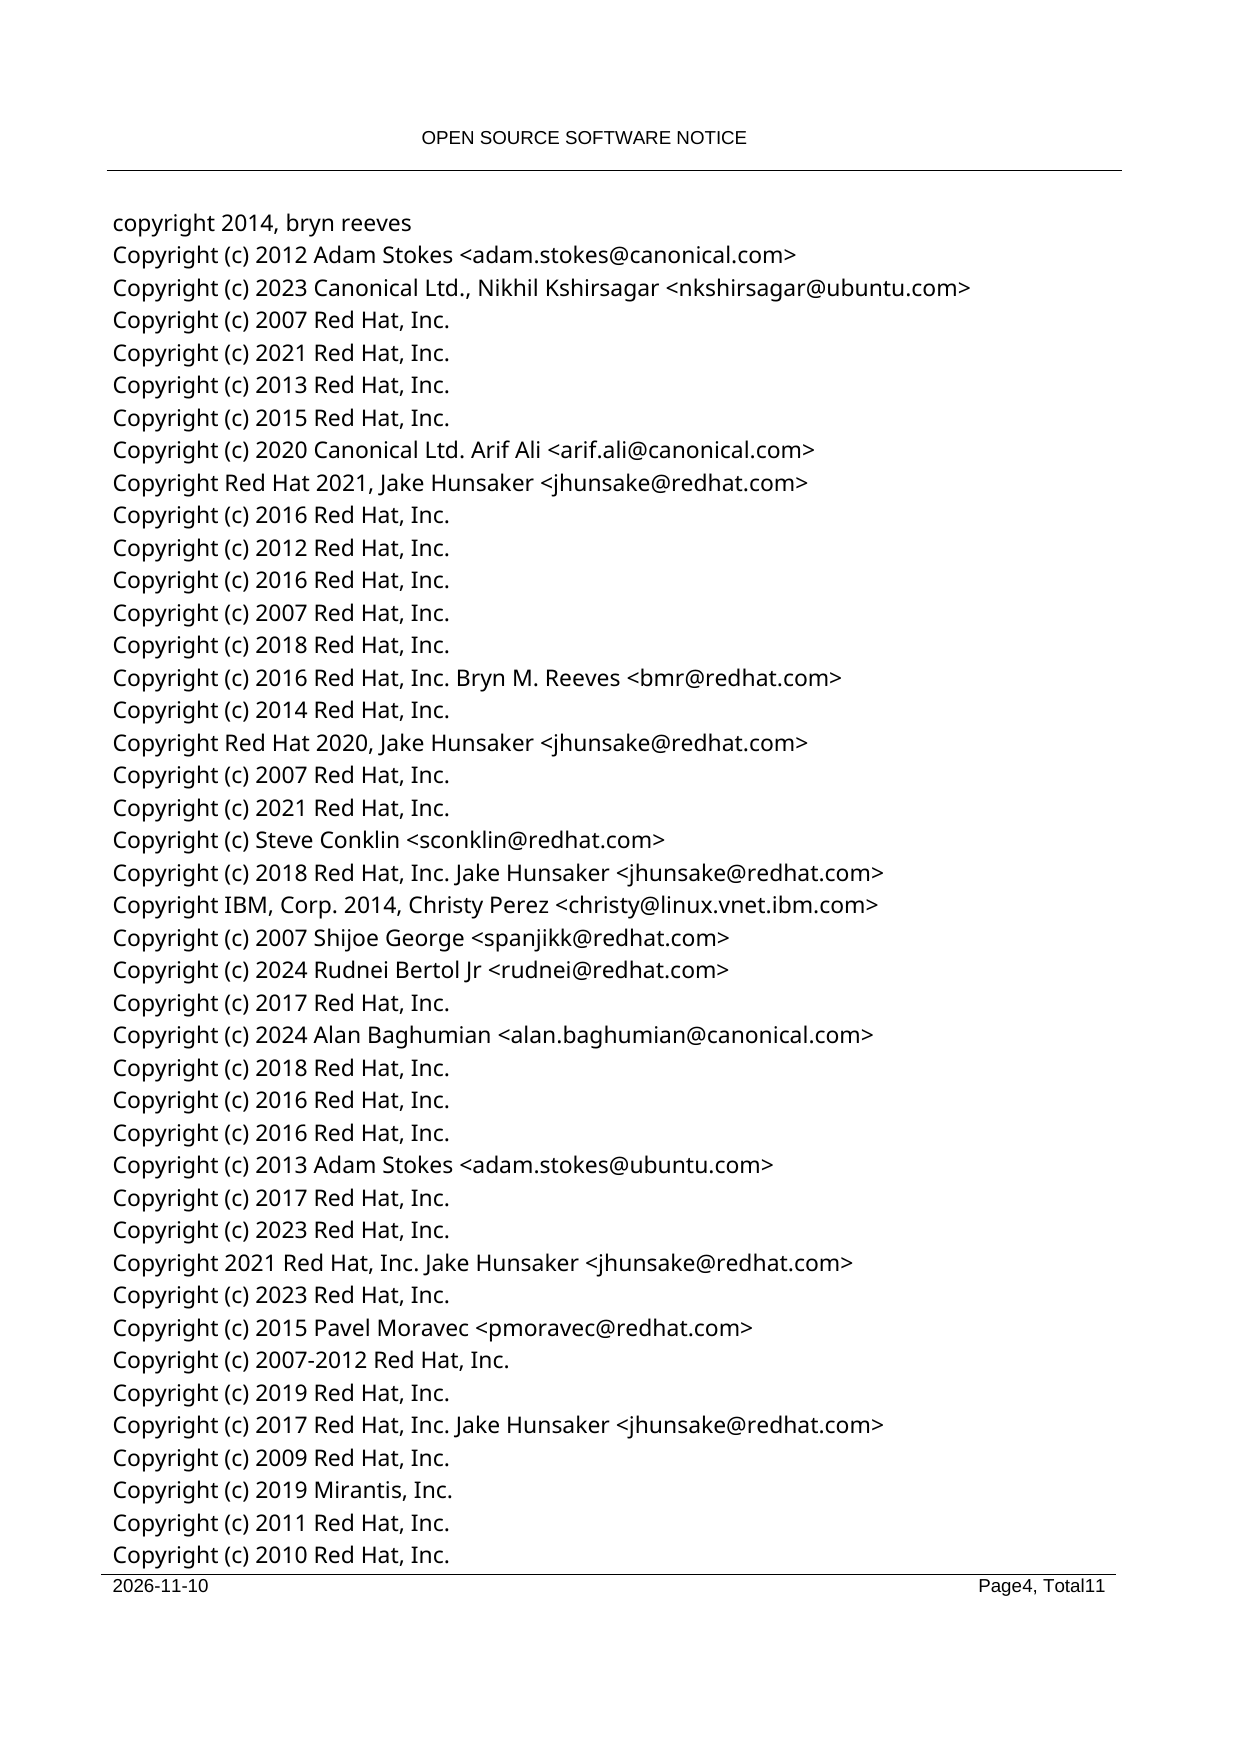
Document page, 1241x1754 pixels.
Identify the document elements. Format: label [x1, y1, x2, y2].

text [112, 206, 1128, 1571]
